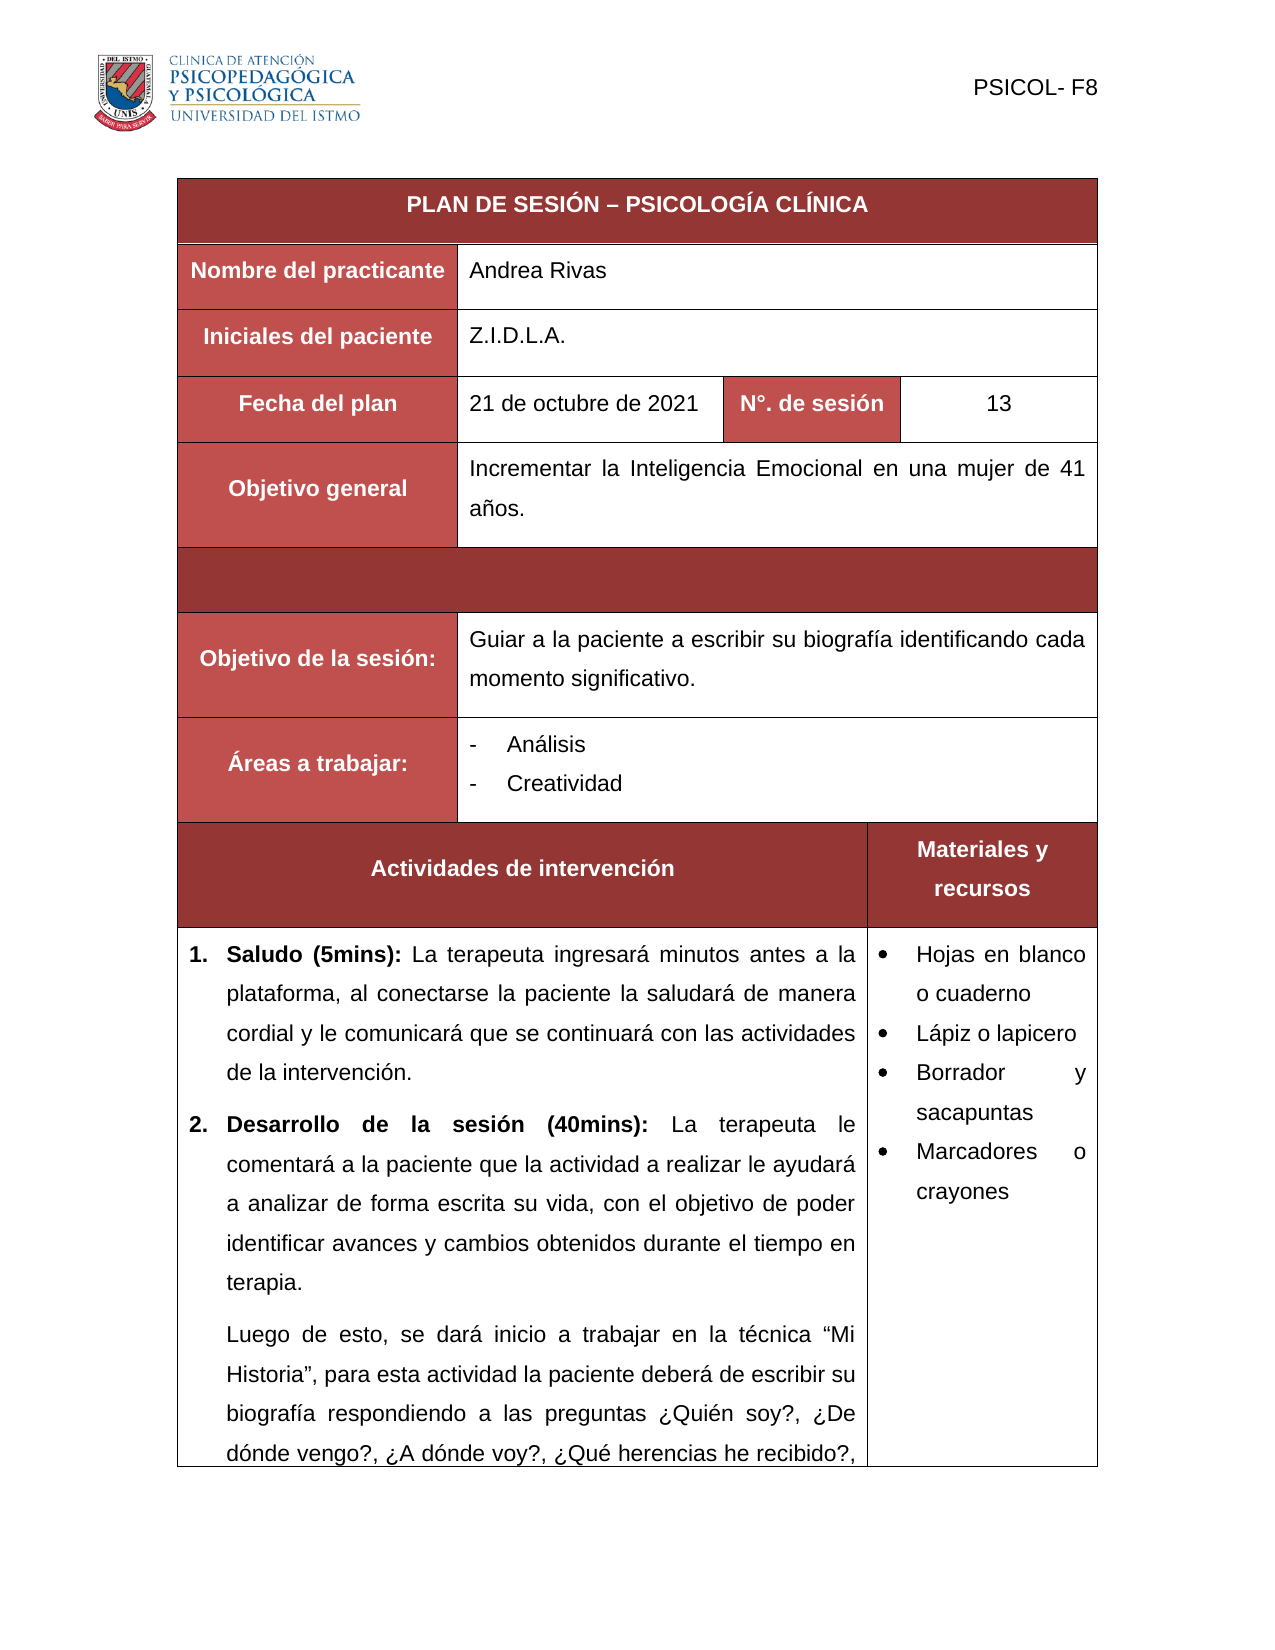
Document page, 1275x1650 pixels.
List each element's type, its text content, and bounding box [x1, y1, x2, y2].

table_cell 21 de octubre de 2021 [458, 377, 723, 442]
table_cell Z.I.D.L.A. [458, 310, 1097, 376]
table_cell Materiales y recursos [868, 823, 1097, 927]
table_cell Nombre del practicante [178, 245, 457, 309]
table_cell Objetivo de la sesión: [178, 613, 457, 717]
table_cell Iniciales del paciente [178, 310, 457, 376]
table_cell Fecha del plan [178, 377, 457, 442]
table_cell Andrea Rivas [458, 245, 1097, 309]
picture [42, 25, 422, 166]
table_cell Áreas a trabajar: [178, 718, 457, 822]
table_cell Análisis Creatividad [458, 718, 1097, 822]
table_cell Objetivo general [178, 443, 457, 547]
table_cell [178, 548, 1097, 612]
table_cell N°. de sesión [724, 377, 900, 442]
table_cell Guiar a la paciente a escribir su biografía identificando cada momento significativo. [458, 613, 1097, 717]
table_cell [868, 928, 1097, 1466]
table_cell Incrementar la Inteligencia Emocional en una mujer de 41 años. [458, 443, 1097, 547]
table_cell Actividades de intervención [178, 823, 867, 927]
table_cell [178, 928, 867, 1466]
table_header PLAN DE SESIÓN – PSICOLOGÍA CLÍNICA [178, 179, 1097, 243]
table_cell 13 [901, 377, 1097, 442]
